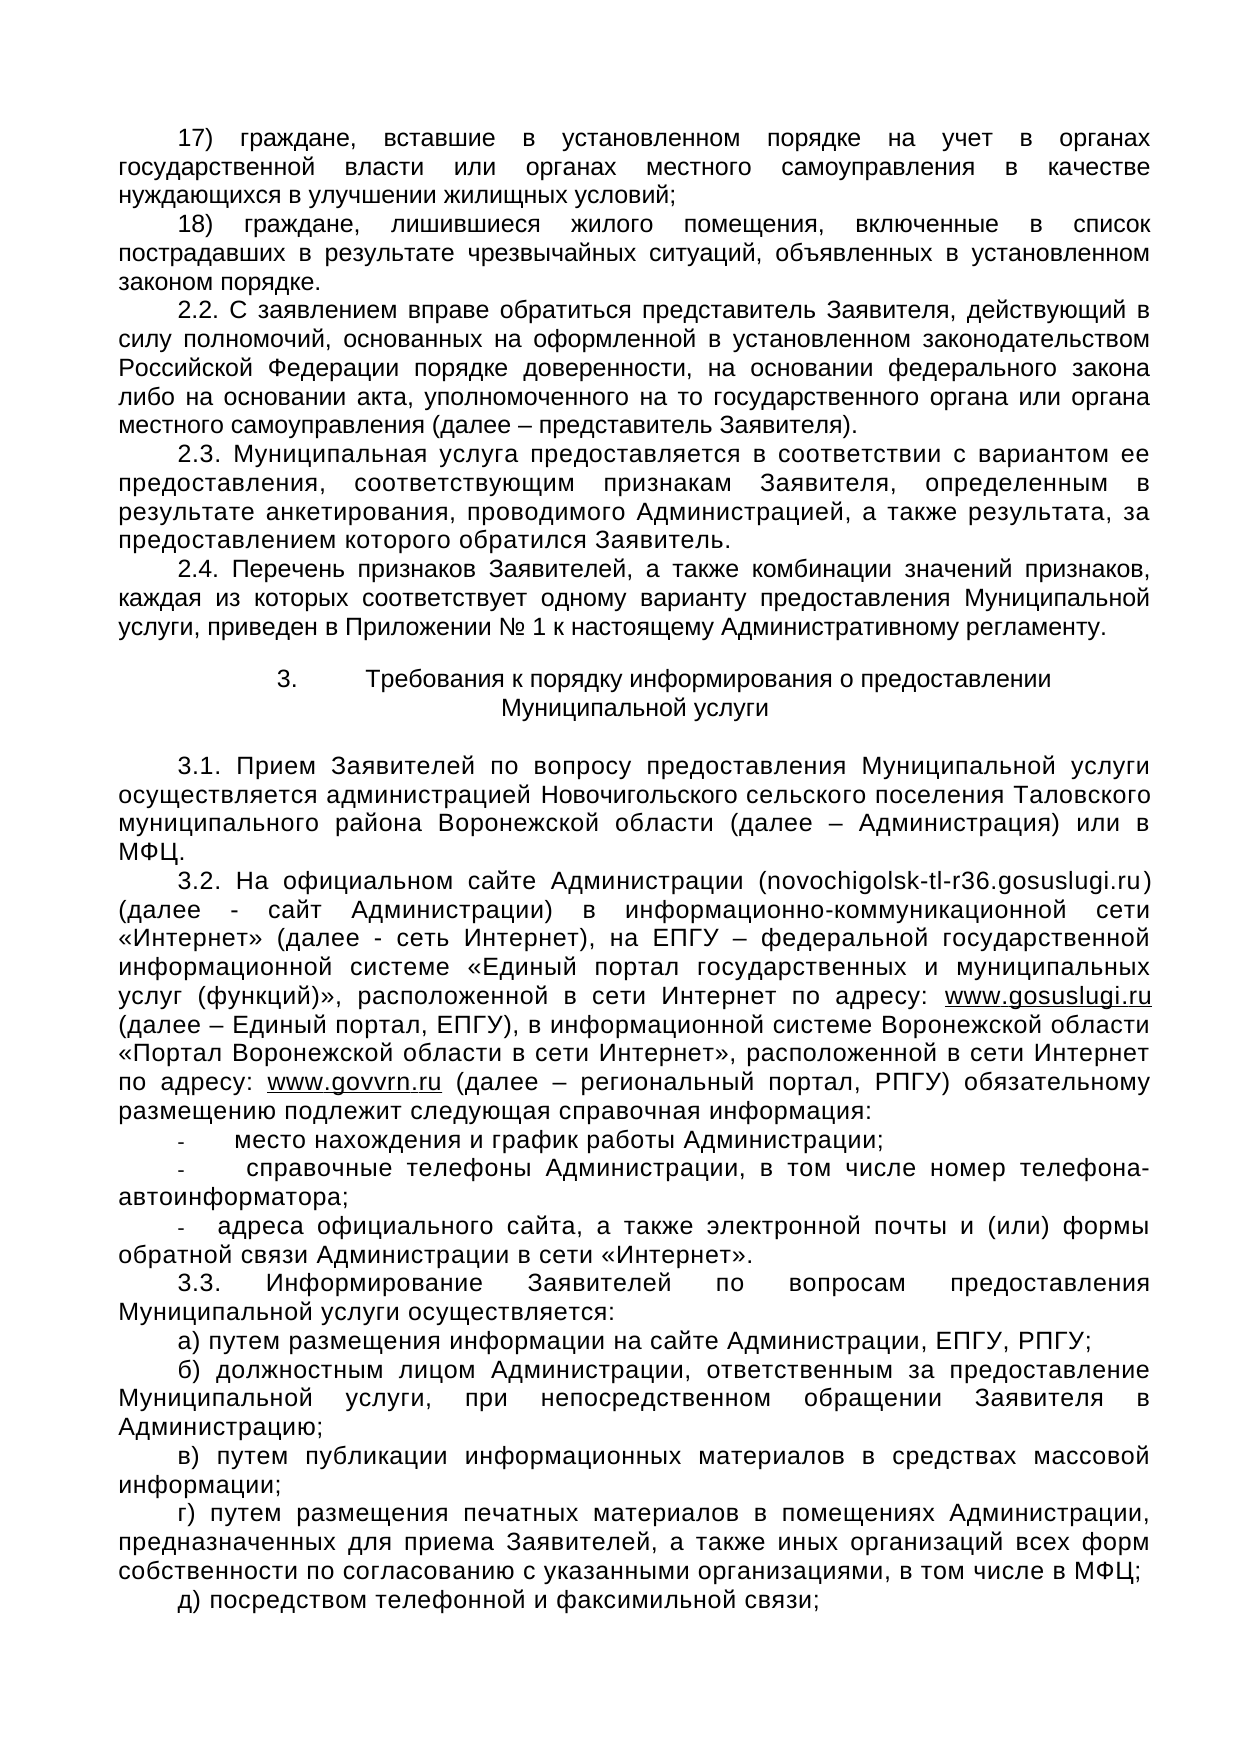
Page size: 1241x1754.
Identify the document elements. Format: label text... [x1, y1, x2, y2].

list справочные телефоны Администрации, в том числе номер телефона-автоинформатора; [118, 1153, 1152, 1211]
text в) путем публикации информационных материалов в средствах массовой информации; [118, 1441, 1152, 1498]
text 2.4. Перечень признаков Заявителей, а также комбинации значений признаков, каждая из которых соответствует одному варианту предоставления Муниципальной услуги, приведен в Приложении № 1 к настоящему Административному регламенту. [118, 554, 1152, 640]
list 2.2. С заявлением вправе обратиться представитель Заявителя, действующий в силу полномочий, основанных на оформленной в установленном законодательством Российской Федерации порядке доверенности, на основании федерального закона либо на основании акта, уполномоченного на то государственного органа или органа местного самоуправления (далее – представитель Заявителя). [118, 295, 1152, 439]
text г) путем размещения печатных материалов в помещениях Администрации, предназначенных для приема Заявителей, а также иных организаций всех форм собственности по согласованию с указанными организациями, в том числе в МФЦ; [118, 1498, 1152, 1585]
list 18) граждане, лишившиеся жилого помещения, включенные в список пострадавших в результате чрезвычайных ситуаций, объявленных в установленном законом порядке. [118, 209, 1152, 295]
text 3.3. Информирование Заявителей по вопросам предоставления Муниципальной услуги осуществляется: [118, 1268, 1152, 1326]
text а) путем размещения информации на сайте Администрации, ЕПГУ, РПГУ; [118, 1326, 1152, 1355]
list адреса официального сайта, а также электронной почты и (или) формы обратной связи Администрации в сети «Интернет». [118, 1211, 1152, 1268]
text 3.1. Прием Заявителей по вопросу предоставления Муниципальной услуги осуществляется администрацией Новочигольского сельского поселения Таловского муниципального района Воронежской области (далее – Администрация) или в МФЦ. [118, 751, 1152, 866]
text 2.3. Муниципальная услуга предоставляется в соответствии с вариантом ее предоставления, соответствующим признакам Заявителя, определенным в результате анкетирования, проводимого Администрацией, а также результата, за предоставлением которого обратился Заявитель. [118, 439, 1152, 554]
list 17) граждане, вставшие в установленном порядке на учет в органах государственной власти или органах местного самоуправления в качестве нуждающихся в улучшении жилищных условий; [118, 123, 1152, 209]
list место нахождения и график работы Администрации; [118, 1125, 1152, 1153]
text б) должностным лицом Администрации, ответственным за предоставление Муниципальной услуги, при непосредственном обращении Заявителя в Администрацию; [118, 1355, 1152, 1441]
text 3.2. На официальном сайте Администрации (novochigolsk-tl-r36.gosuslugi.ru) (далее - сайт Администрации) в информационно-коммуникационной сети «Интернет» (далее - сеть Интернет), на ЕПГУ – федеральной государственной информационной системе «Единый портал государственных и муниципальных услуг (функций)», расположенной в сети Интернет по адресу: www.gosuslugi.ru (далее – Единый портал, ЕПГУ), в информационной системе Воронежской области «Портал Воронежской области в сети Интернет», расположенной в сети Интернет по адресу: www.govvrn.ru (далее – региональный портал, РПГУ) обязательному размещению подлежит следующая справочная информация: [118, 866, 1152, 1125]
list Требования к порядку информирования о предоставлении Муниципальной услуги [118, 664, 1152, 722]
text д) посредством телефонной и факсимильной связи; [118, 1585, 1152, 1613]
